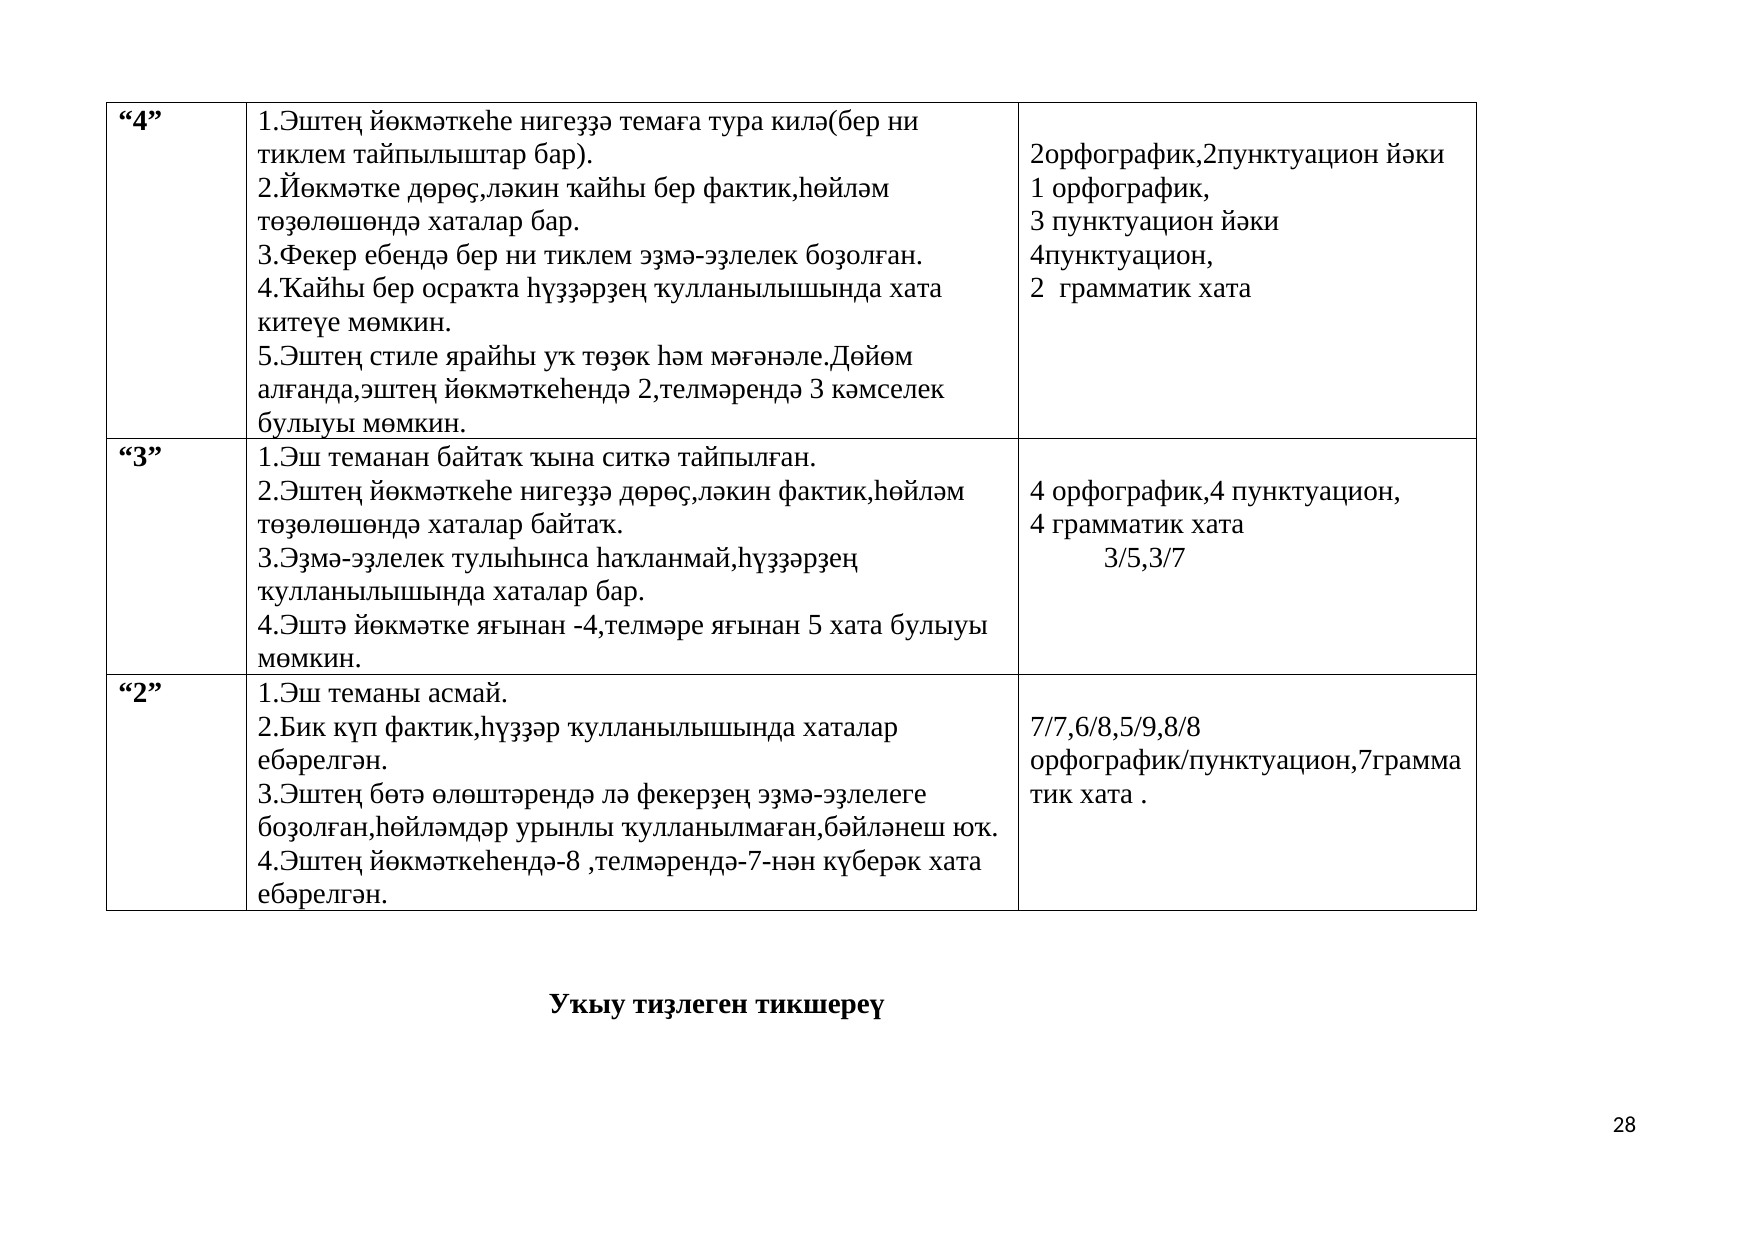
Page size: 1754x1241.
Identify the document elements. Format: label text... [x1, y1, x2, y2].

text Уҡыу тиҙлеген тикшереү [118, 987, 1636, 1020]
table_cell 1.Эштең йөкмәткеһе нигеҙҙә темаға тура килә(бер ни тиклем тайпылыштар бар). 2.Йөкмәтке дөрөҫ,ләкин ҡайһы бер фактик,һөйләм төҙөлөшөндә хаталар бар. 3.Фекер ебендә бер ни тиклем эҙмә-эҙлелек боҙолған. 4.Ҡайһы бер осраҡта һүҙҙәрҙең ҡулланылышында хата китеүе мөмкин. 5.Эштең стиле ярайһы уҡ төҙөк һәм мәғәнәле.Дөйөм алғанда,эштең йөкмәткеһендә 2,телмәрендә 3 кәмселек булыуы мөмкин. [247, 103, 1018, 438]
table_cell “3” [107, 439, 246, 674]
table_cell “2” [107, 675, 246, 910]
table_cell 7/7,6/8,5/9,8/8 орфографик/пунктуацион,7грамматик хата . [1019, 675, 1476, 910]
table_cell “4” [107, 103, 246, 438]
table_cell 1.Эш теманы асмай. 2.Бик күп фактик,һүҙҙәр ҡулланылышында хаталар ебәрелгән. 3.Эштең бөтә өлөштәрендә лә фекерҙең эҙмә-эҙлелеге боҙолған,һөйләмдәр урынлы ҡулланылмаған,бәйләнеш юҡ. 4.Эштең йөкмәткеһендә-8 ,телмәрендә-7-нән күберәк хата ебәрелгән. [247, 675, 1018, 910]
table_cell 1.Эш теманан байтаҡ ҡына ситкә тайпылған. 2.Эштең йөкмәткеһе нигеҙҙә дөрөҫ,ләкин фактик,һөйләм төҙөлөшөндә хаталар байтаҡ. 3.Эҙмә-эҙлелек тулыһынса һаҡланмай,һүҙҙәрҙең ҡулланылышында хаталар бар. 4.Эштә йөкмәтке яғынан -4,телмәре яғынан 5 хата булыуы мөмкин. [247, 439, 1018, 674]
table_cell 4 орфографик,4 пунктуацион, 4 грамматик хата 3/5,3/7 [1019, 439, 1476, 674]
table_cell 2орфографик,2пунктуацион йәки 1 орфографик, 3 пунктуацион йәки 4пунктуацион, 2 грамматик хата [1019, 103, 1476, 438]
